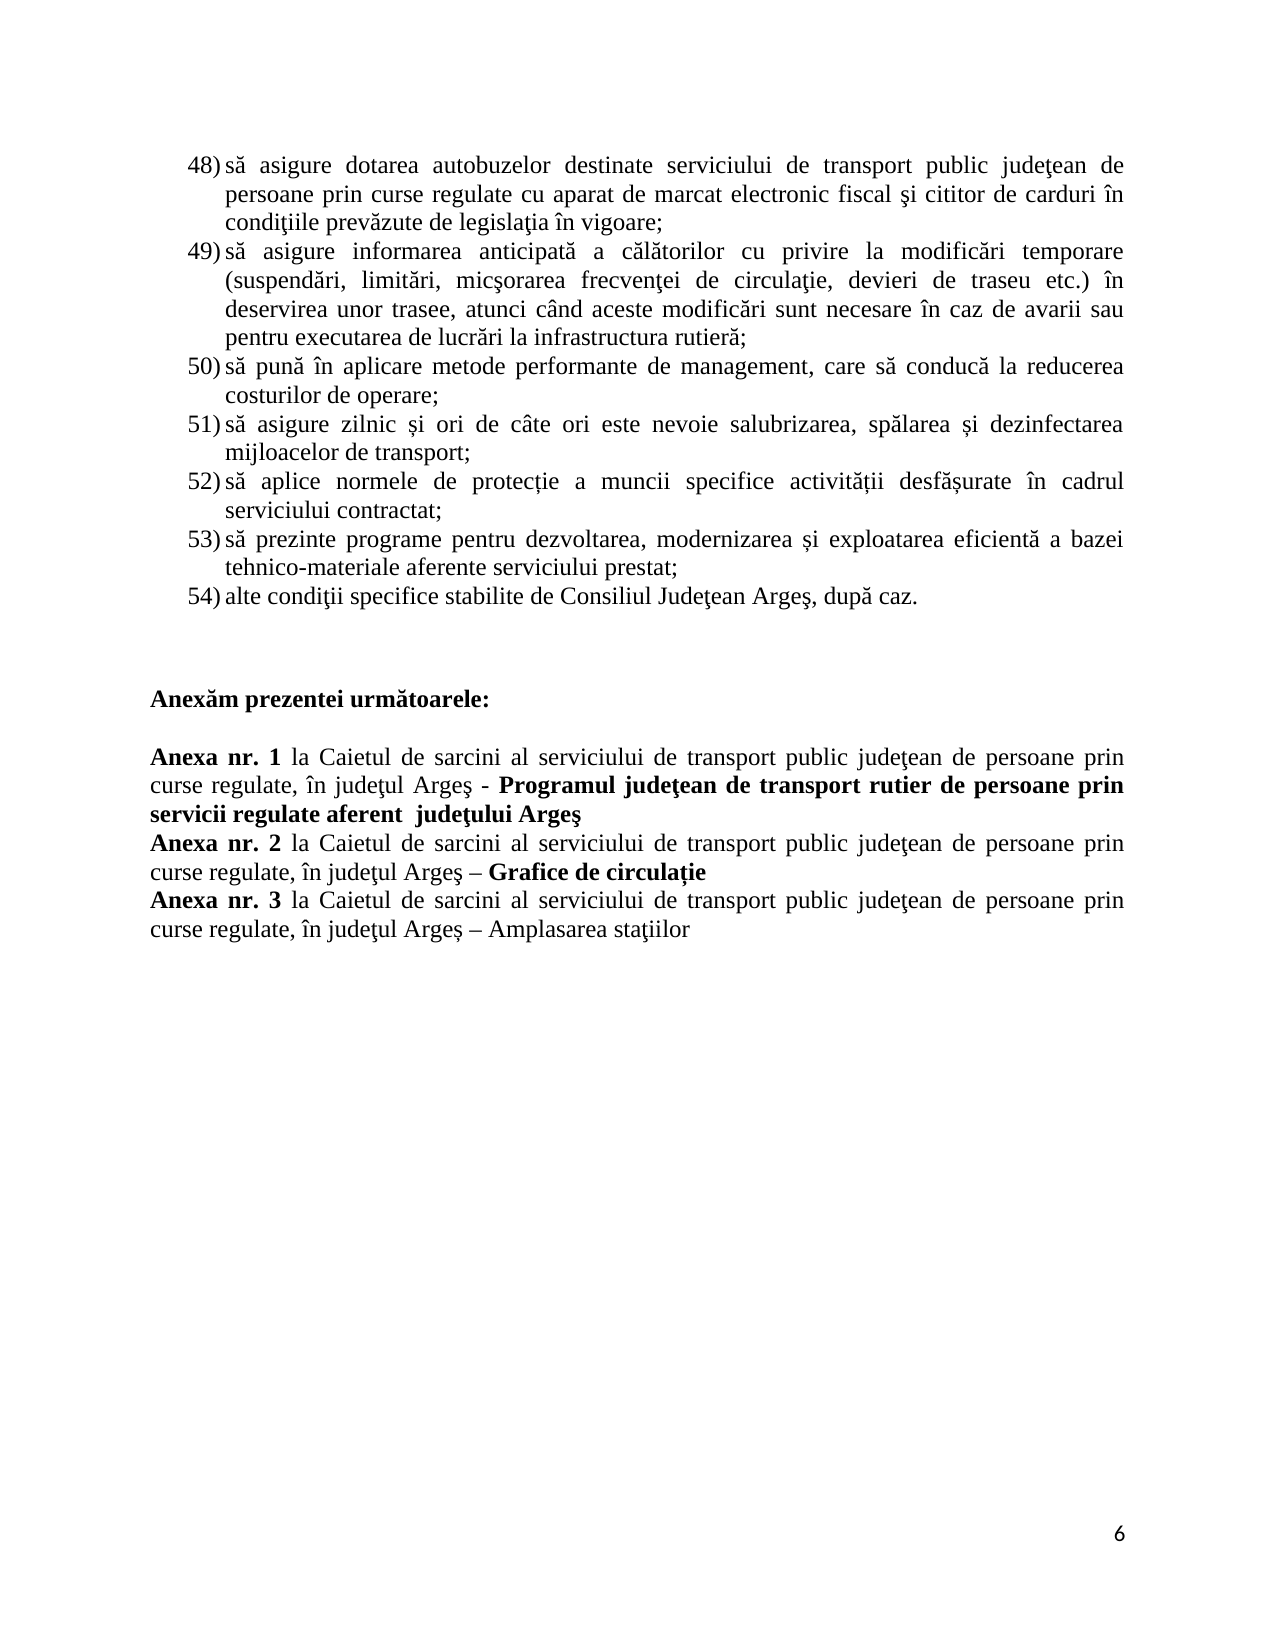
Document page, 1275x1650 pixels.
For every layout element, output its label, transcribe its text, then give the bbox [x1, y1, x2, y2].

list să asigure zilnic și ori de câte ori este nevoie salubrizarea, spălarea și dezinfectarea mijloacelor de transport; [187, 409, 1125, 466]
text Anexa nr. 1 la Caietul de sarcini al serviciului de transport public judeţean de persoane prin curse regulate, în judeţul Argeş - Programul judeţean de transport rutier de persoane prin servicii regulate aferent judeţului Argeş [150, 742, 1125, 828]
list alte condiţii specifice stabilite de Consiliul Judeţean Argeş, după caz. [187, 581, 1125, 610]
text Anexa nr. 3 la Caietul de sarcini al serviciului de transport public judeţean de persoane prin curse regulate, în judeţul Argeș – Amplasarea staţiilor [150, 885, 1125, 943]
text Anexăm prezentei următoarele: [150, 684, 1125, 713]
list să aplice normele de protecție a muncii specifice activității desfășurate în cadrul serviciului contractat; [187, 466, 1125, 524]
list să pună în aplicare metode performante de management, care să conducă la reducerea costurilor de operare; [187, 351, 1125, 409]
list să asigure informarea anticipată a călătorilor cu privire la modificări temporare (suspendări, limitări, micşorarea frecvenţei de circulaţie, devieri de traseu etc.) în deservirea unor trasee, atunci când aceste modificări sunt necesare în caz de avarii sau pentru executarea de lucrări la infrastructura rutieră; [187, 236, 1125, 351]
list să prezinte programe pentru dezvoltarea, modernizarea și exploatarea eficientă a bazei tehnico-materiale aferente serviciului prestat; [187, 524, 1125, 581]
list să asigure dotarea autobuzelor destinate serviciului de transport public judeţean de persoane prin curse regulate cu aparat de marcat electronic fiscal şi cititor de carduri în condiţiile prevăzute de legislaţia în vigoare; [187, 150, 1125, 236]
text Anexa nr. 2 la Caietul de sarcini al serviciului de transport public judeţean de persoane prin curse regulate, în judeţul Argeş – Grafice de circulație [150, 828, 1125, 885]
